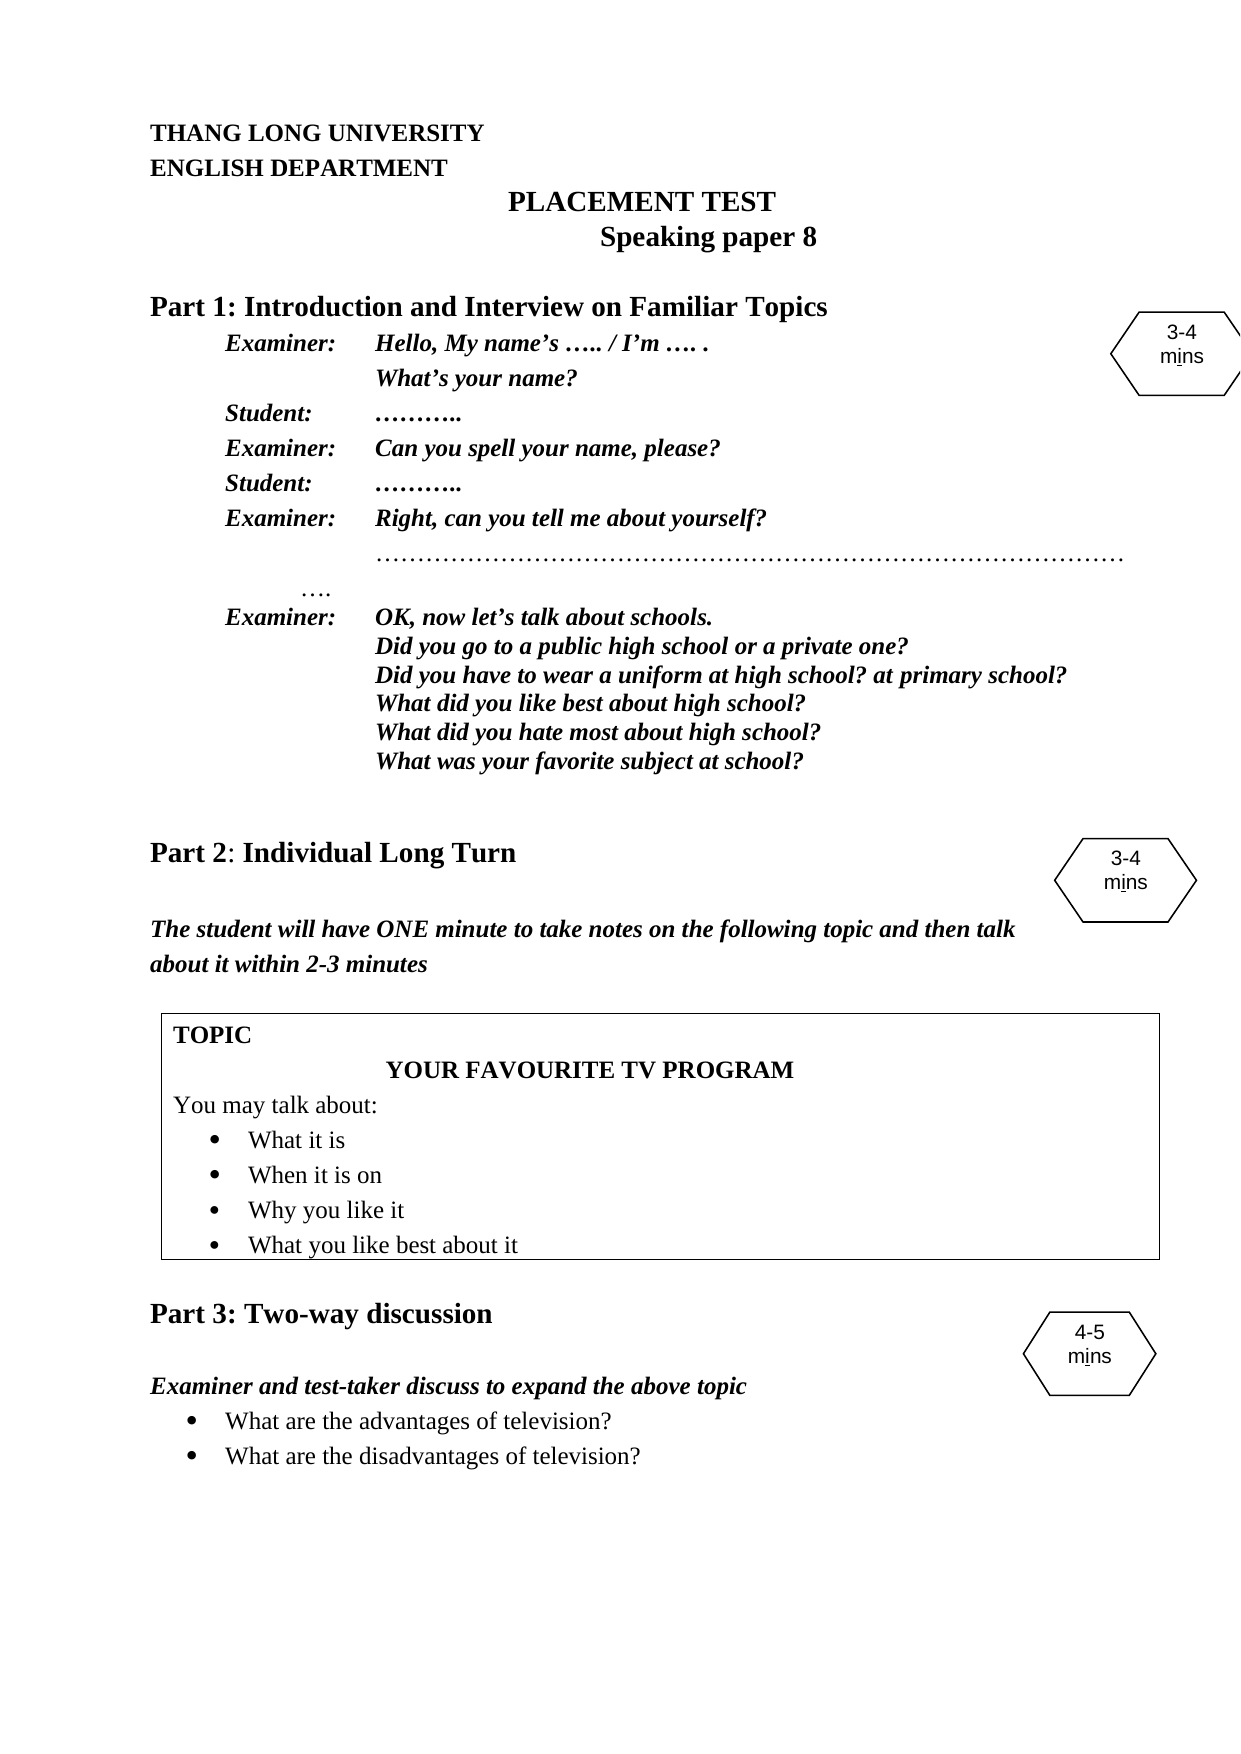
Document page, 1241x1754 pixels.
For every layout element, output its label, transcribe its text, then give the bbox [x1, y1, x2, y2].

text Examiner and test-taker discuss to expand the above topic [150, 1364, 1134, 1399]
text Examiner: Hello, My name’s ….. / I’m …. . [150, 322, 1130, 357]
text Student: ……….. [150, 462, 1134, 497]
text Examiner: Can you spell your name, please? [150, 427, 1134, 462]
text …………………………………………………………………………………. [300, 532, 1134, 602]
text PLACEMENT TEST [150, 182, 1134, 217]
text What did you hate most about high school? [375, 717, 1134, 746]
text What was your favorite subject at school? [375, 746, 1134, 775]
text What’s your name? [300, 357, 1134, 392]
text Examiner: Right, can you tell me about yourself? [150, 497, 1134, 532]
text Examiner: OK, now let’s talk about schools. [150, 602, 853, 631]
list What are the advantages of television? [187, 1399, 1134, 1434]
text The student will have ONE minute to take notes on the following topic and then talk [150, 908, 1134, 943]
text ENGLISH DEPARTMENT [150, 147, 1134, 182]
text about it within 2-3 minutes [150, 943, 1134, 978]
text Student: ……….. [150, 392, 1134, 427]
subtitle Part 2: Individual Long Turn [150, 835, 1134, 902]
text Did you go to a public high school or a private one? [375, 631, 1134, 660]
text What did you like best about high school? [375, 688, 1134, 717]
table_header TOPIC YOUR FAVOURITE TV PROGRAM You may talk about: What it is When it is on Why you like it What you like best about it [162, 1014, 1159, 1259]
text Did you have to wear a uniform at high school? at primary school? [375, 660, 1134, 688]
text Speaking paper 8 [525, 217, 1134, 252]
text Part 3: Two-way discussion [150, 1294, 1134, 1364]
text Part 1: Introduction and Interview on Familiar Topics [150, 287, 1134, 322]
list What are the disadvantages of television? [187, 1434, 1134, 1469]
